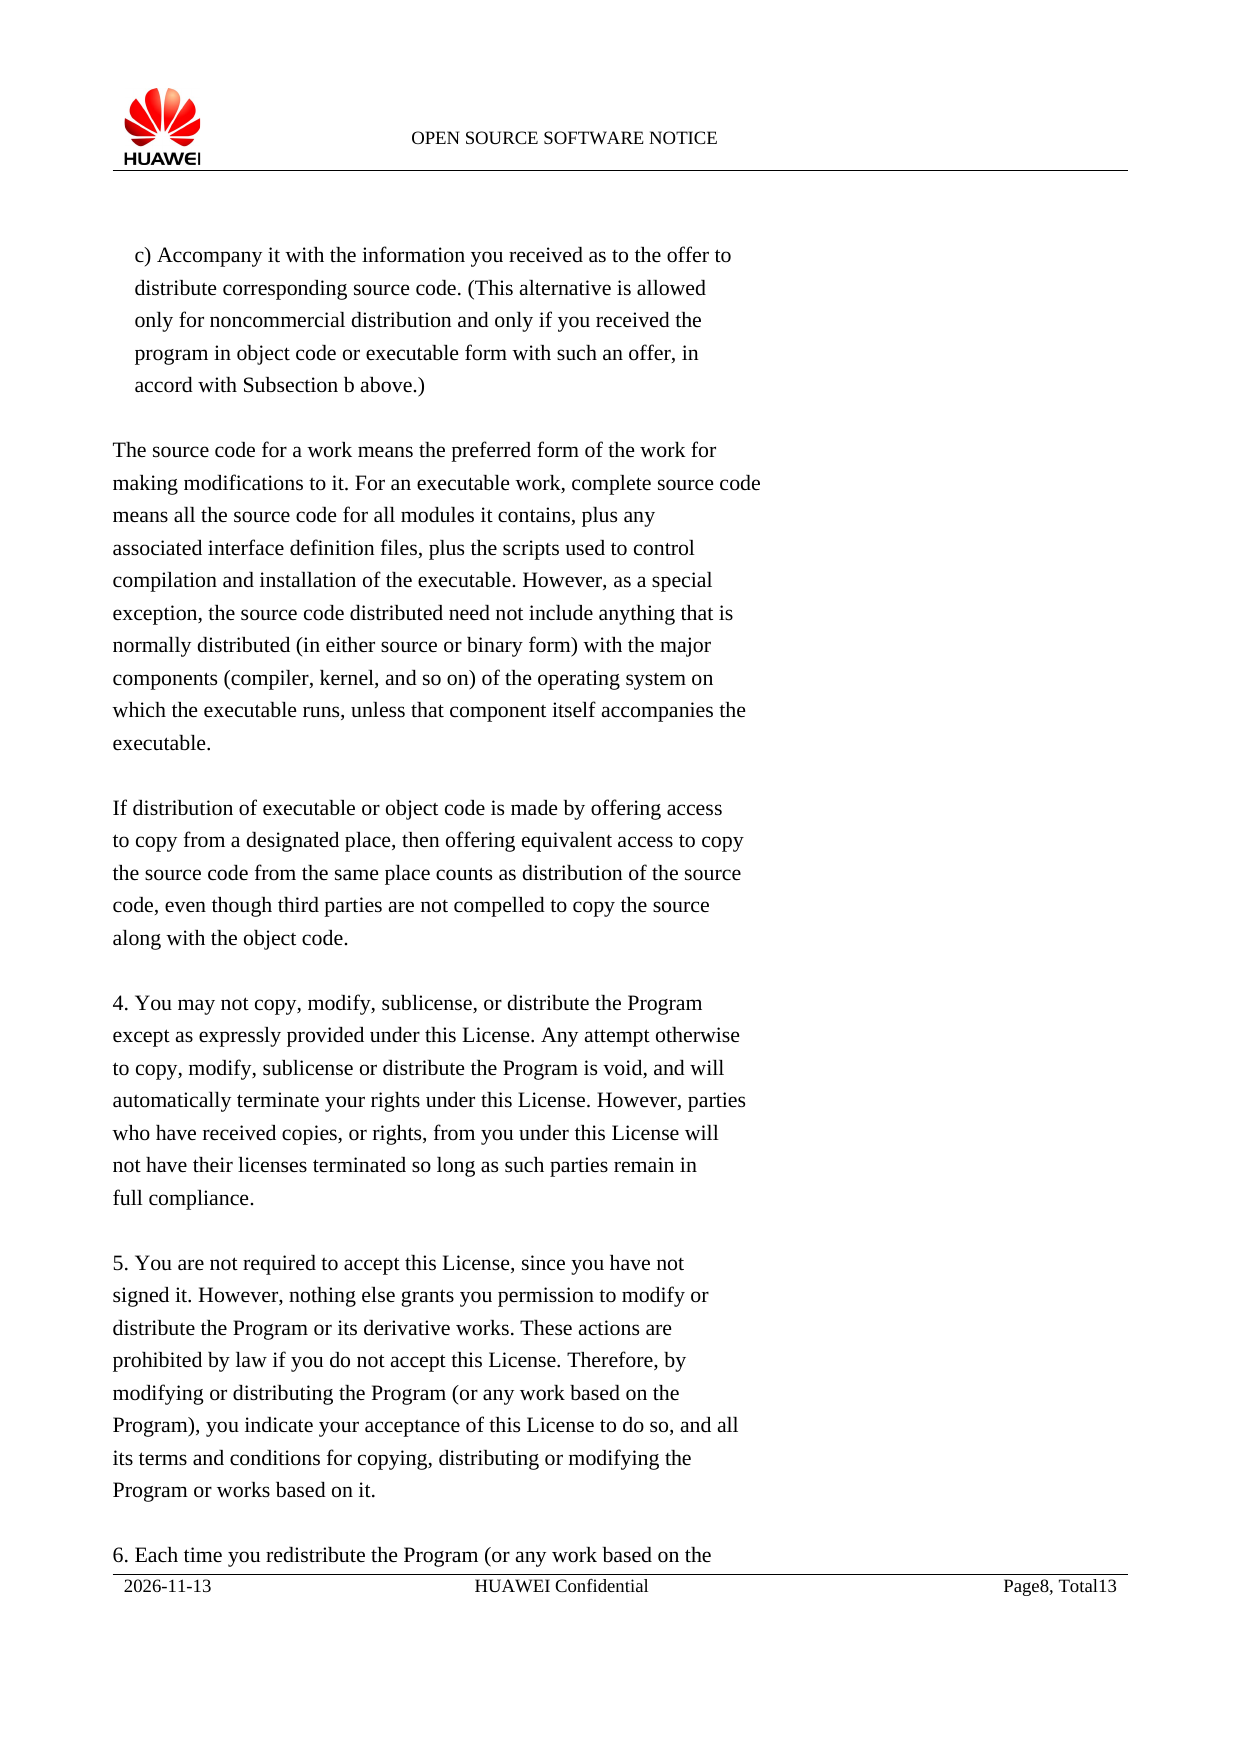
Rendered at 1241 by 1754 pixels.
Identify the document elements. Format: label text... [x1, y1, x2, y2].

picture [124, 88, 201, 165]
